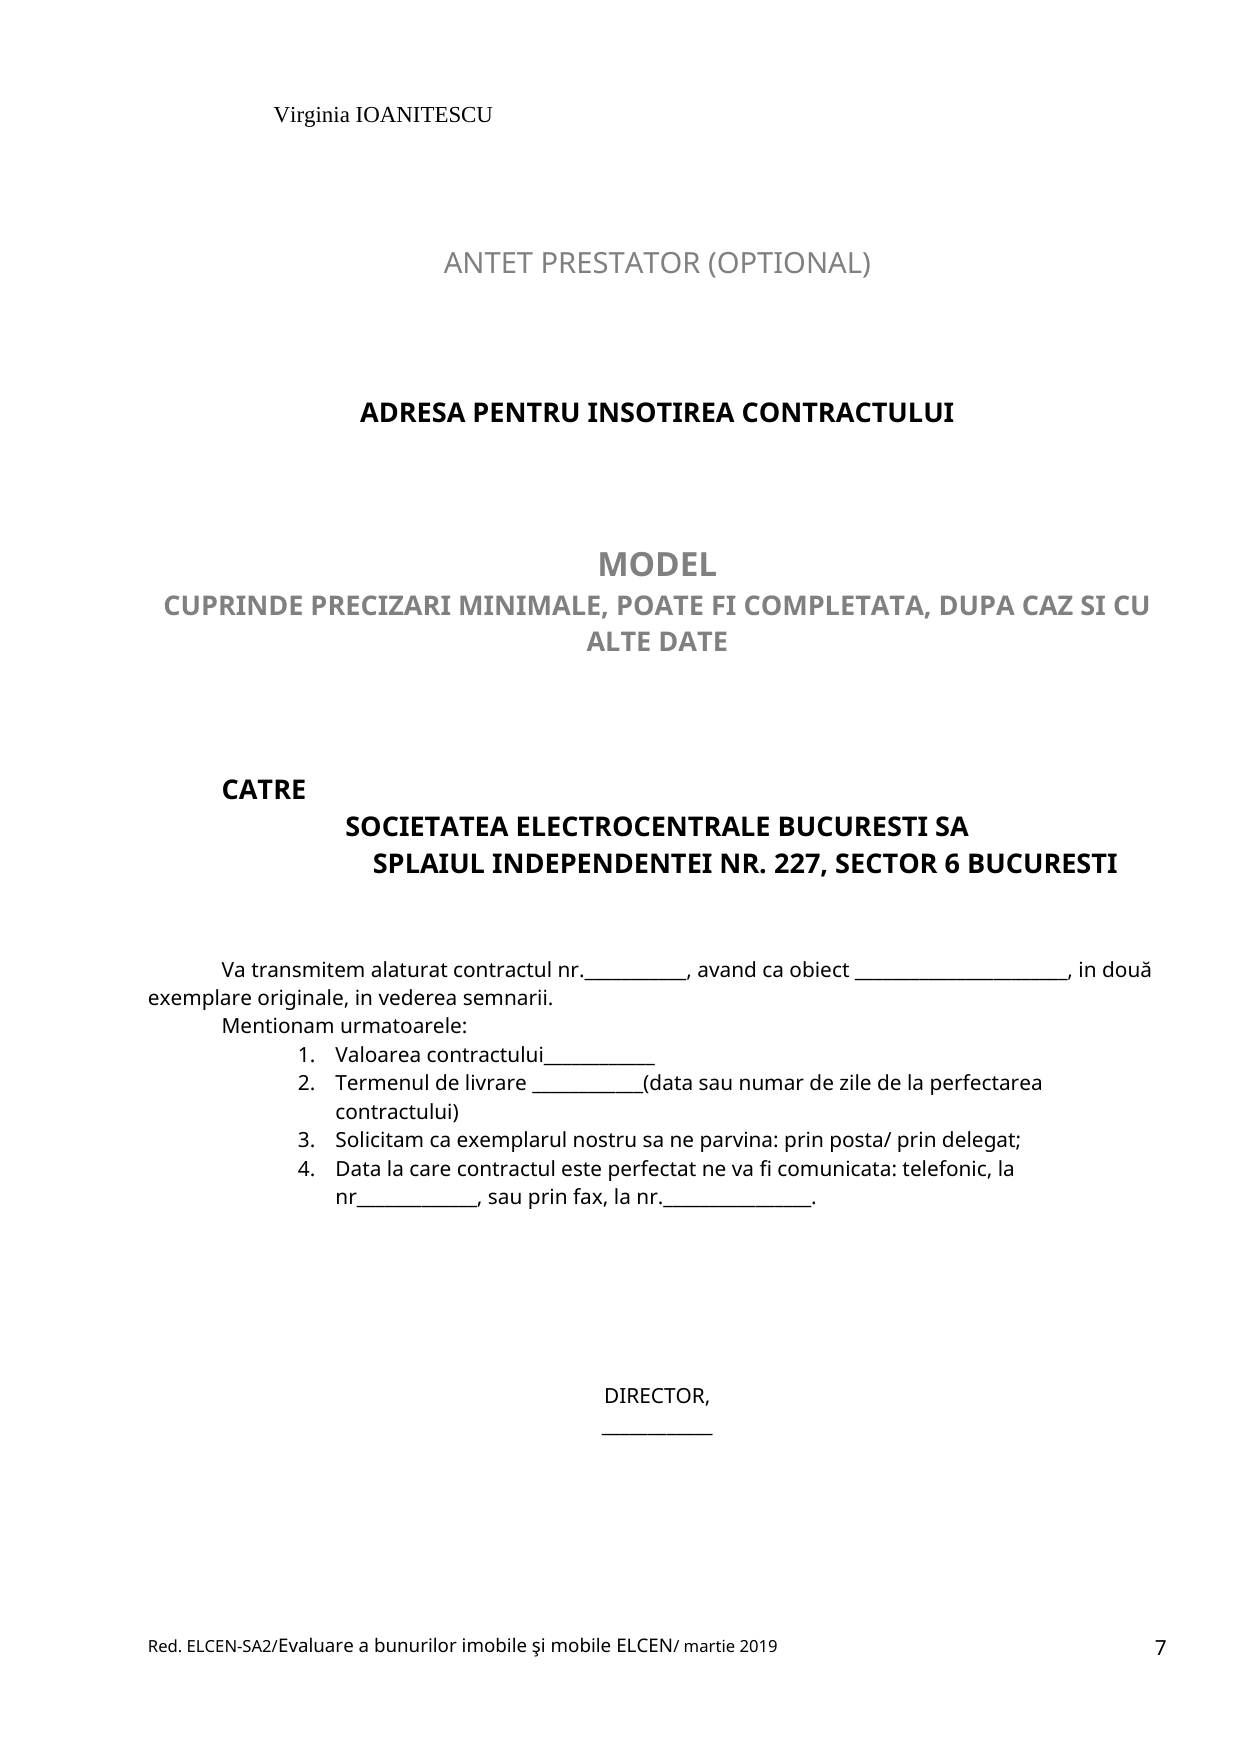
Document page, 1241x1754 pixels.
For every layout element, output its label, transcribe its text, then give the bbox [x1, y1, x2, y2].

text ____________ [148, 1410, 1167, 1438]
text Virginia IOANITESCU [148, 101, 1167, 128]
text ANTET PRESTATOR (OPTIONAL) [148, 243, 1167, 282]
text Va transmitem alaturat contractul nr.___________, avand ca obiect _______________________, in două exemplare originale, in vederea semnarii. [148, 955, 1167, 1012]
list Valoarea contractului____________ [298, 1040, 1167, 1068]
text Catre [148, 770, 1167, 807]
text Mentionam urmatoarele: [148, 1012, 1167, 1040]
list Data la care contractul este perfectat ne va fi comunicata: telefonic, la nr_____________, sau prin fax, la nr.________________. [298, 1154, 1167, 1211]
text DIRECTOR, [148, 1381, 1167, 1410]
text cuprinde precizari minimale, poate fi completata, dupa caz si cu alte date [148, 586, 1167, 660]
list Solicitam ca exemplarul nostru sa ne parvina: prin posta/ prin delegat; [298, 1125, 1167, 1154]
list Termenul de livrare ____________(data sau numar de zile de la perfectarea contractului) [298, 1068, 1167, 1125]
text SOCIETATEA ELECTROCENTRALE BUCURESTI SA [148, 807, 1167, 844]
text Adresa pentru insotirea contractului [148, 393, 1167, 430]
text Splaiul Independentei nr. 227, Sector 6 Bucuresti [148, 844, 1167, 881]
text MODEL [148, 541, 1167, 586]
